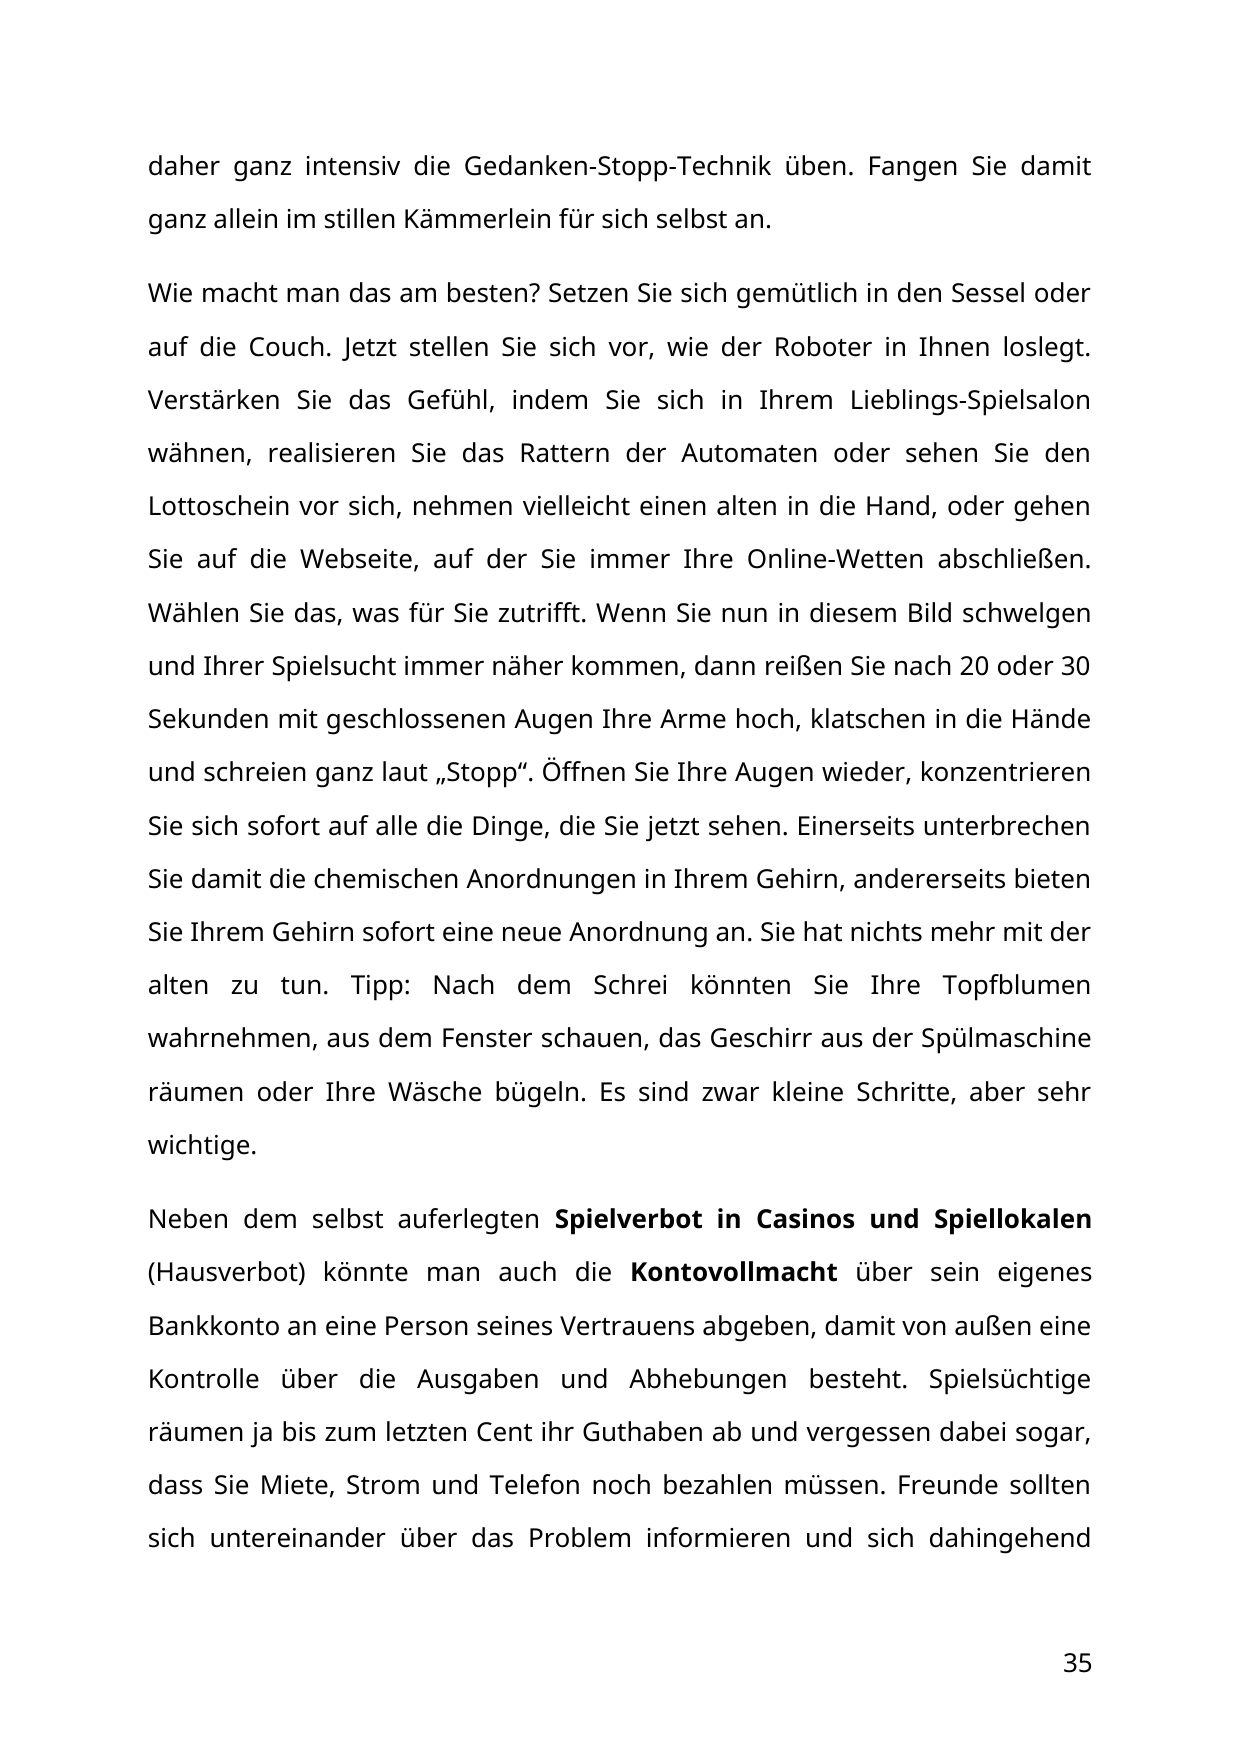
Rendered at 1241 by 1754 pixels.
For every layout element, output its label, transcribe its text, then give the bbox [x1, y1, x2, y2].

text Wie macht man das am besten? Setzen Sie sich gemütlich in den Sessel oder auf die Couch. Jetzt stellen Sie sich vor, wie der Roboter in Ihnen loslegt. Verstärken Sie das Gefühl, indem Sie sich in Ihrem Lieblings-Spielsalon wähnen, realisieren Sie das Rattern der Automaten oder sehen Sie den Lottoschein vor sich, nehmen vielleicht einen alten in die Hand, oder gehen Sie auf die Webseite, auf der Sie immer Ihre Online-Wetten abschließen. Wählen Sie das, was für Sie zutrifft. Wenn Sie nun in diesem Bild schwelgen und Ihrer Spielsucht immer näher kommen, dann reißen Sie nach 20 oder 30 Sekunden mit geschlossenen Augen Ihre Arme hoch, klatschen in die Hände und schreien ganz laut „Stopp“. Öffnen Sie Ihre Augen wieder, konzentrieren Sie sich sofort auf alle die Dinge, die Sie jetzt sehen. Einerseits unterbrechen Sie damit die chemischen Anordnungen in Ihrem Gehirn, andererseits bieten Sie Ihrem Gehirn sofort eine neue Anordnung an. Sie hat nichts mehr mit der alten zu tun. Tipp: Nach dem Schrei könnten Sie Ihre Topfblumen wahrnehmen, aus dem Fenster schauen, das Geschirr aus der Spülmaschine räumen oder Ihre Wäsche bügeln. Es sind zwar kleine Schritte, aber sehr wichtige. [148, 275, 1093, 1162]
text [148, 148, 1093, 236]
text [148, 1201, 1093, 1556]
